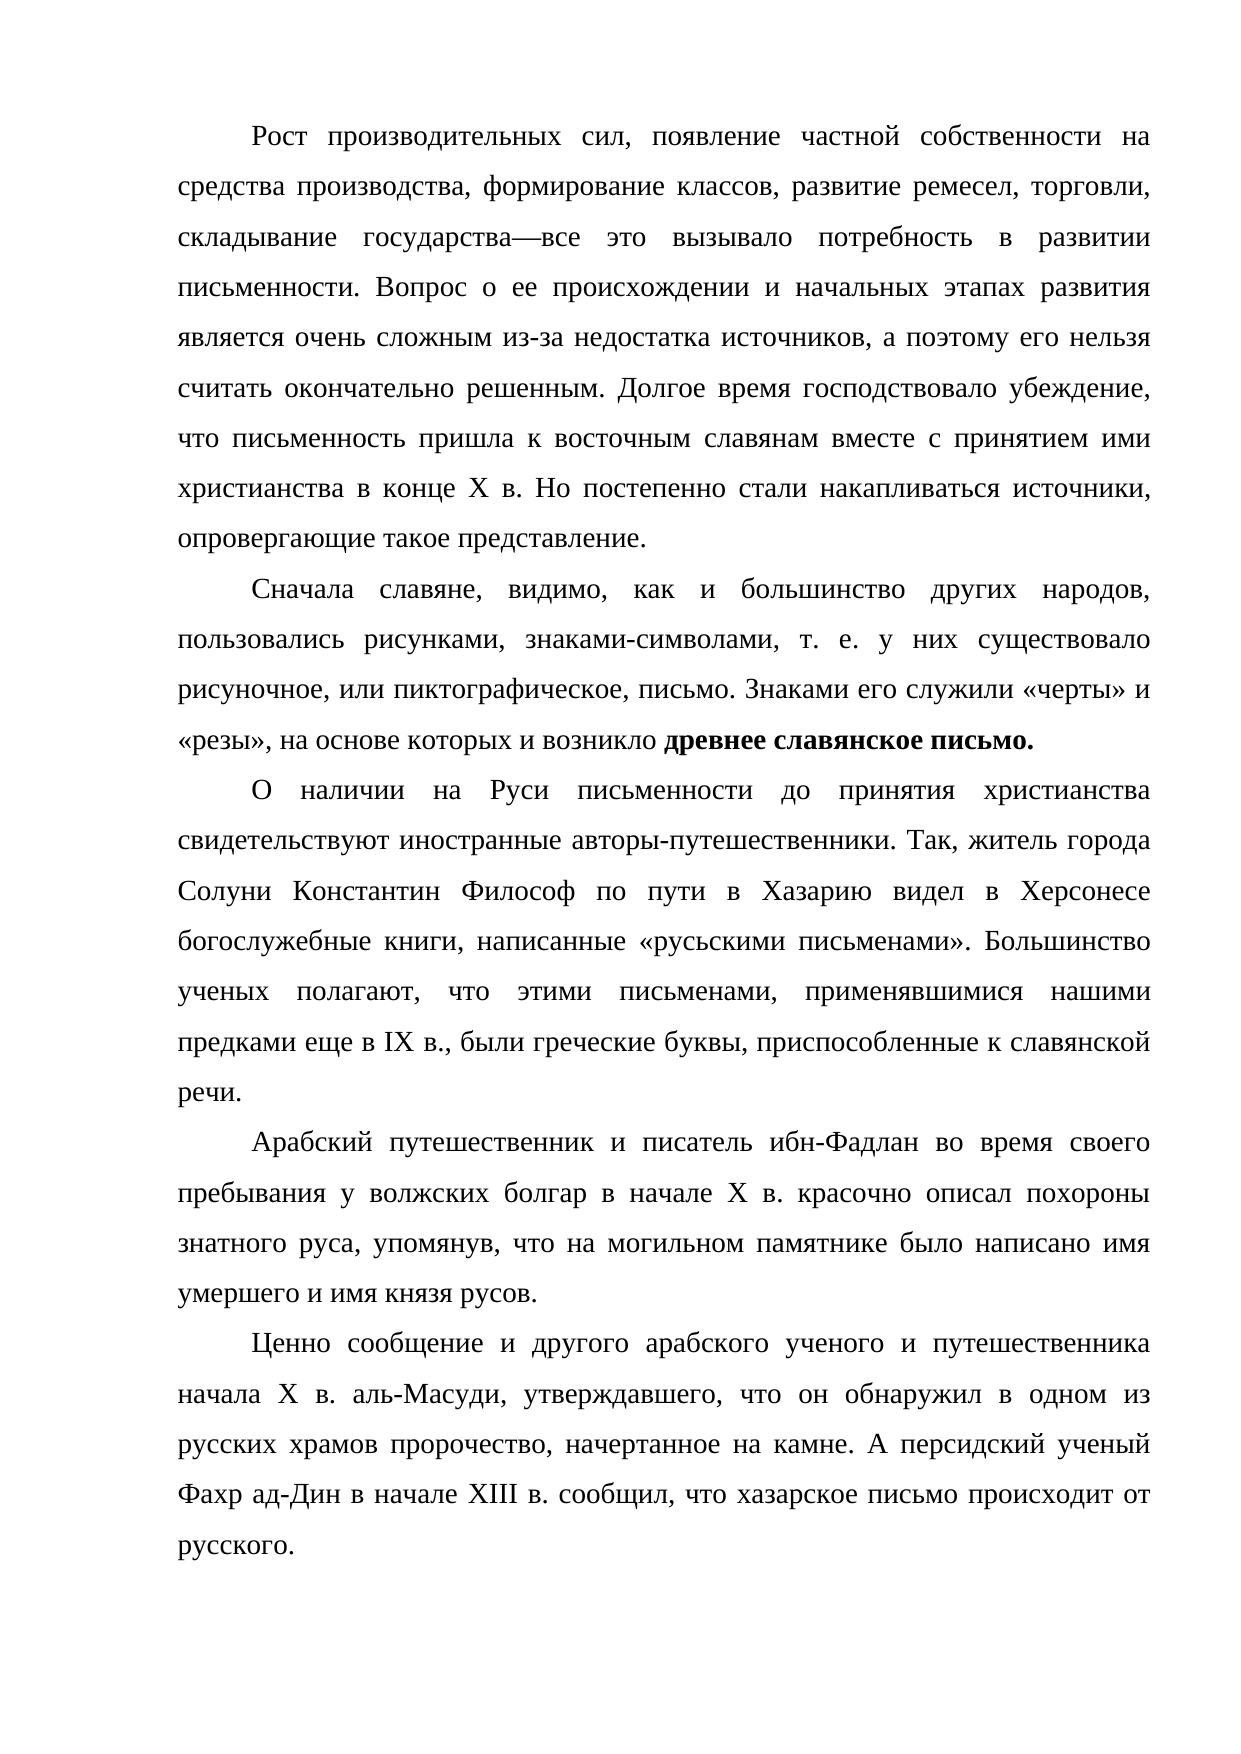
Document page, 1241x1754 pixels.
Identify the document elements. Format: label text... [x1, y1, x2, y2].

text Рост производительных сил, появление частной собственности на средства производства, формирование классов, развитие ремесел, торговли, складывание государства—все это вызывало потребность в развитии письменности. Вопрос о ее происхождении и начальных этапах развития является очень сложным из-за недостатка источников, а поэтому его нельзя считать окончательно решенным. Долгое время господствовало убеждение, что письменность пришла к восточным славянам вместе с принятием ими христианства в конце Х в. Но постепенно стали накапливаться источники, опровергающие такое представление. [177, 118, 1152, 554]
text О наличии на Руси письменности до принятия христианства свидетельствуют иностранные авторы-путешественники. Так, житель города Солуни Константин Философ по пути в Хазарию видел в Херсонесе богослужебные книги, написанные «русьскими письменами». Большинство ученых полагают, что этими письменами, применявшимися нашими предками еще в IX в., были греческие буквы, приспособленные к славянской речи. [177, 772, 1152, 1108]
text Ценно сообщение и другого арабского ученого и путешественника начала Х в. аль-Масуди, утверждавшего, что он обнаружил в одном из русских храмов пророчество, начертанное на камне. А персидский ученый Фахр ад-Дин в начале XIII в. сообщил, что хазарское письмо происходит от русского. [177, 1326, 1152, 1560]
text Арабский путешественник и писатель ибн-Фадлан во время своего пребывания у волжских болгар в начале Х в. красочно описал похороны знатного руса, упомянув, что на могильном памятнике было написано имя умершего и имя князя русов. [177, 1124, 1152, 1309]
text Сначала славяне, видимо, как и большинство других народов, пользовались рисунками, знаками-символами, т. е. у них существовало рисуночное, или пиктографическое, письмо. Знаками его служили «черты» и «резы», на основе которых и возникло древнее славянское письмо. [177, 571, 1152, 755]
